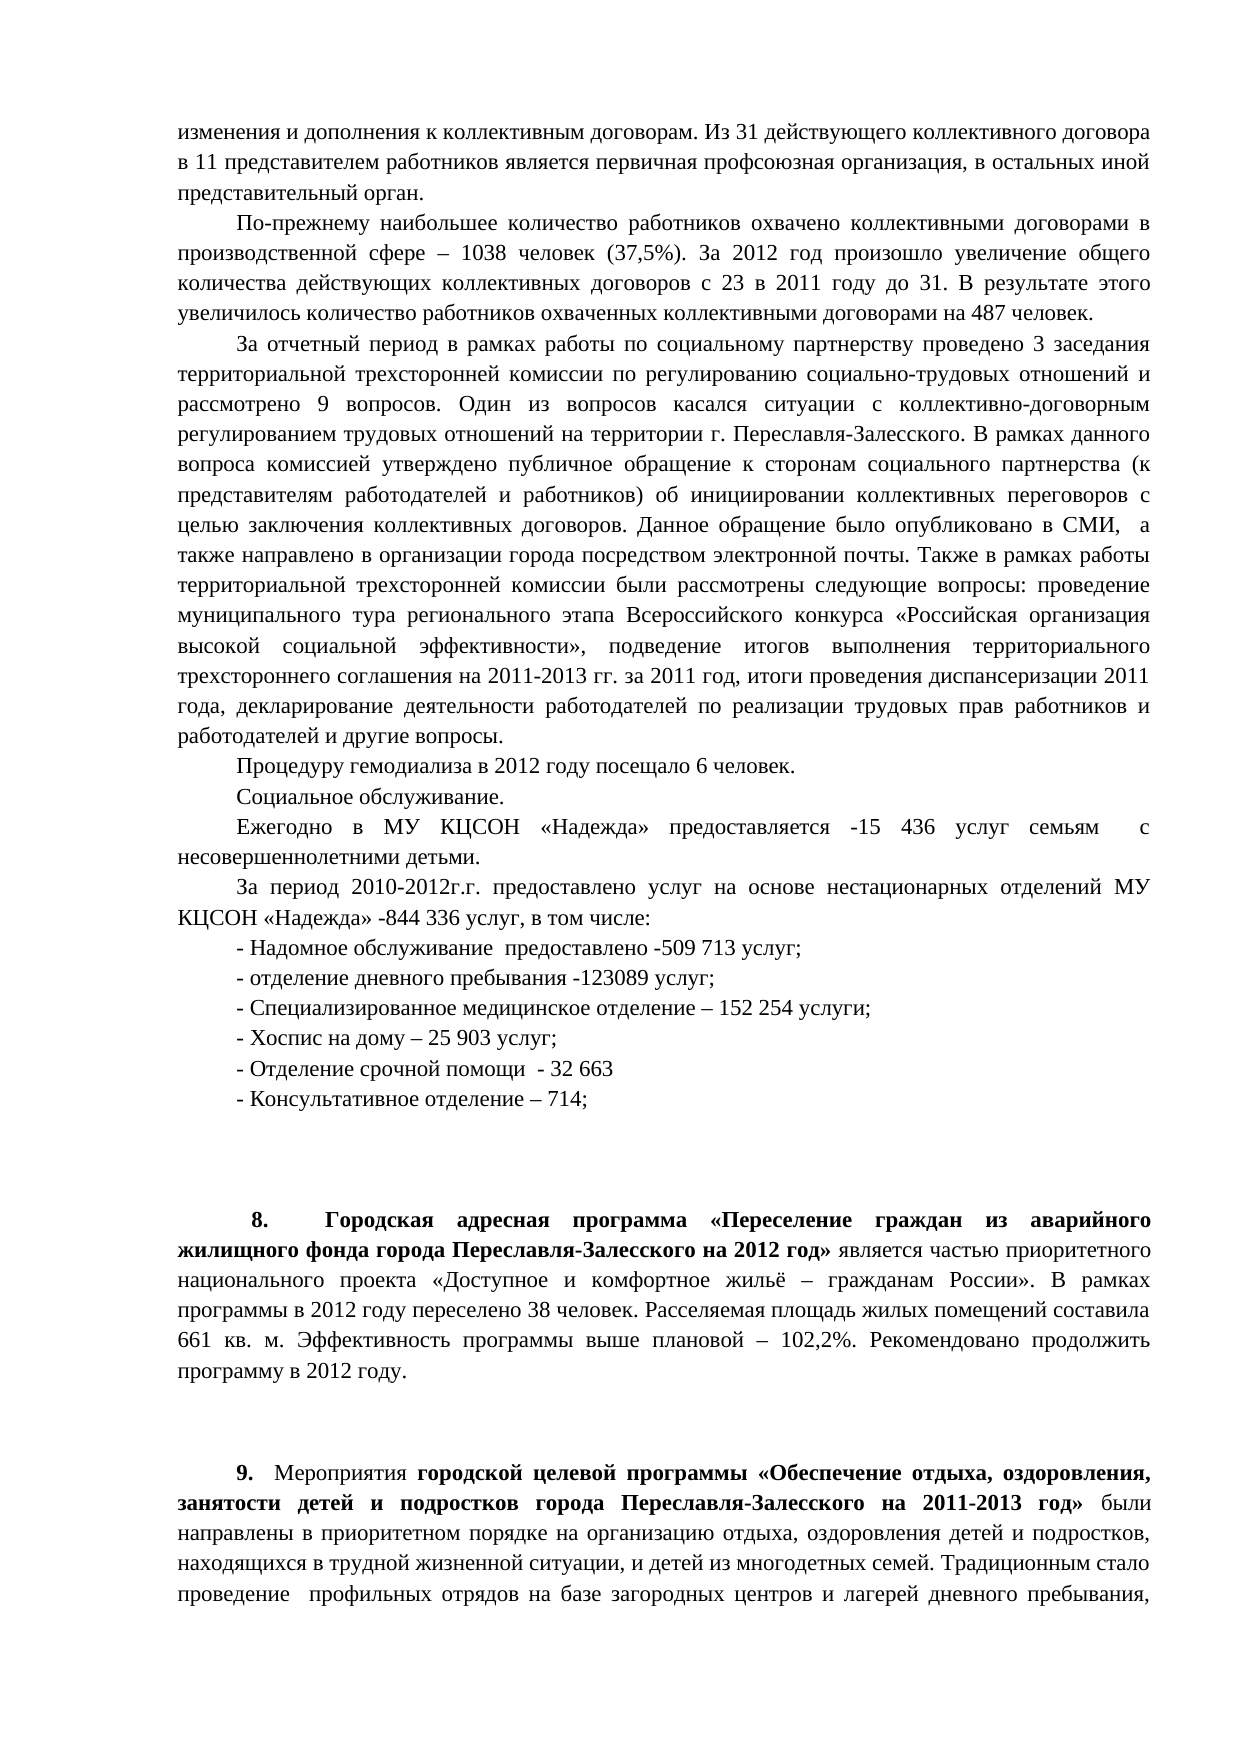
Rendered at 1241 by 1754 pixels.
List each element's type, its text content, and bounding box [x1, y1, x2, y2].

list - Специализированное медицинское отделение – 152 254 услуги; [177, 994, 1152, 1021]
list - Хоспис на дому – 25 903 услуг; [177, 1024, 1152, 1051]
list Процедуру гемодиализа в 2012 году посещало 6 человек. [177, 752, 1152, 779]
list По-прежнему наибольшее количество работников охвачено коллективными договорами в производственной сфере – 1038 человек (37,5%). За 2012 год произошло увеличение общего количества действующих коллективных договоров с 23 в 2011 году до 31. В результате этого увеличилось количество работников охваченных коллективными договорами на 487 человек. [177, 209, 1152, 326]
list За период 2010-2012г.г. предоставлено услуг на основе нестационарных отделений МУ КЦСОН «Надежда» -844 336 услуг, в том числе: [177, 873, 1152, 930]
list Социальное обслуживание. [177, 783, 1152, 809]
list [177, 1459, 1152, 1606]
list - Надомное обслуживание предоставлено -509 713 услуг; [177, 934, 1152, 960]
list - Отделение срочной помощи - 32 663 [177, 1054, 1152, 1081]
list Ежегодно в МУ КЦСОН «Надежда» предоставляется -15 436 услуг семьям с несовершеннолетними детьми. [177, 813, 1152, 869]
list За отчетный период в рамках работы по социальному партнерству проведено 3 заседания территориальной трехсторонней комиссии по регулированию социально-трудовых отношений и рассмотрено 9 вопросов. Один из вопросов касался ситуации с коллективно-договорным регулированием трудовых отношений на территории г. Переславля-Залесского. В рамках данного вопроса комиссией утверждено публичное обращение к сторонам социального партнерства (к представителям работодателей и работников) об инициировании коллективных переговоров с целью заключения коллективных договоров. Данное обращение было опубликовано в СМИ, а также направлено в организации города посредством электронной почты. Также в рамках работы территориальной трехсторонней комиссии были рассмотрены следующие вопросы: проведение муниципального тура регионального этапа Всероссийского конкурса «Российская организация высокой социальной эффективности», подведение итогов выполнения территориального трехстороннего соглашения на 2011-2013 гг. за 2011 год, итоги проведения диспансеризации 2011 года, декларирование деятельности работодателей по реализации трудовых прав работников и работодателей и другие вопросы. [177, 329, 1152, 749]
list Городская адресная программа «Переселение граждан из аварийного жилищного фонда города Переславля-Залесского на 2012 год» является частью приоритетного национального проекта «Доступное и комфортное жильё – гражданам России». В рамках программы в 2012 году переселено 38 человек. Расселяемая площадь жилых помещений составила 661 кв. м. Эффективность программы выше плановой – 102,2%. Рекомендовано продолжить программу в 2012 году. [177, 1206, 1152, 1383]
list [177, 118, 1152, 205]
list - отделение дневного пребывания -123089 услуг; [177, 964, 1152, 990]
list - Консультативное отделение – 714; [177, 1085, 1152, 1111]
